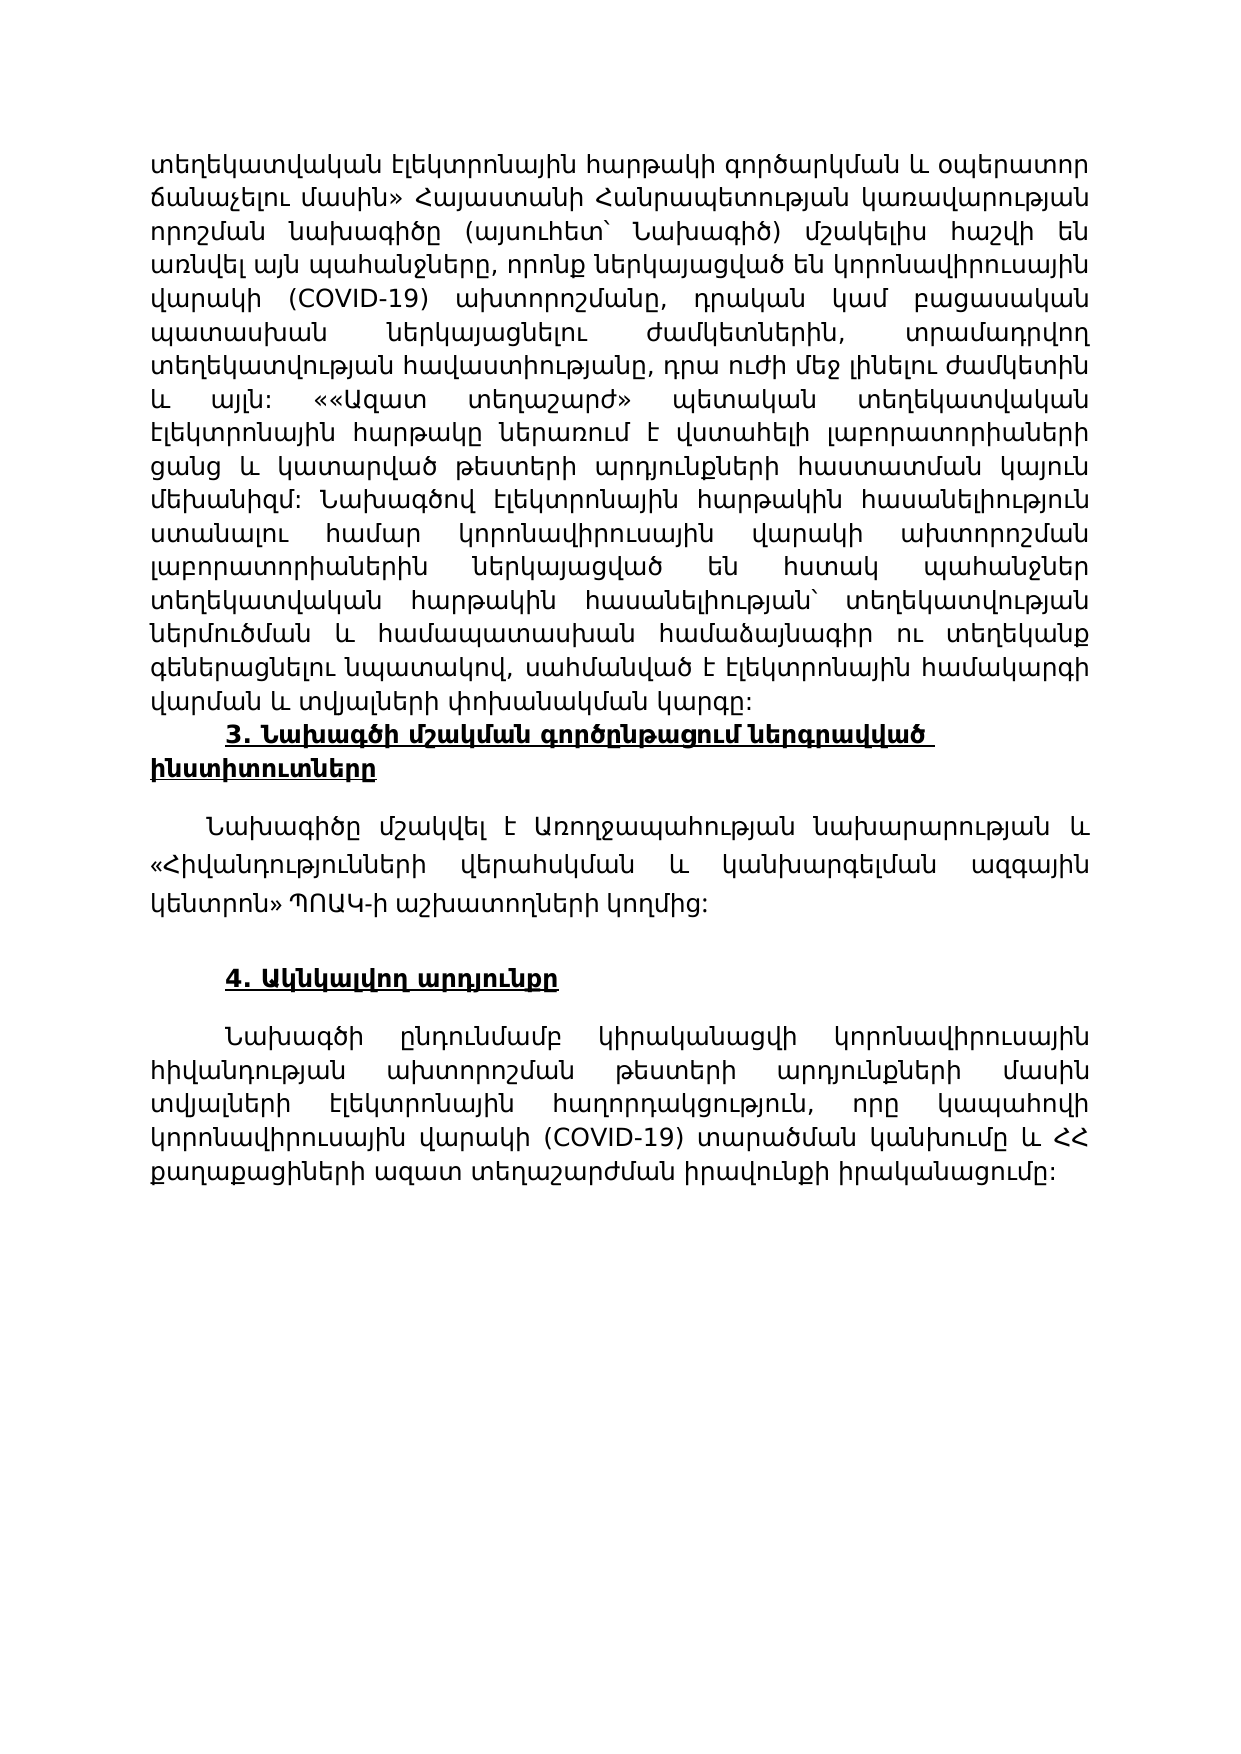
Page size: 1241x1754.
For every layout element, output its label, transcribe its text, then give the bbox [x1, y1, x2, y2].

text 4. Ակնկալվող արդյունքը [150, 964, 1090, 993]
text Նախագիծը մշակվել է Առողջապահության նախարարության և «Հիվանդությունների վերահսկման և կանխարգելման ազգային կենտրոն» ՊՈԱԿ-ի աշխատողների կողմից: [150, 812, 1090, 920]
text Նախագծի ընդունմամբ կիրականացվի կորոնավիրուսային հիվանդության ախտորոշման թեստերի արդյունքների մասին տվյալների էլեկտրոնային հաղորդակցություն, որը կապահովի կորոնավիրուսային վարակի (COVID-19) տարածման կանխումը և ՀՀ քաղաքացիների ազատ տեղաշարժման իրավունքի իրականացումը: [150, 1023, 1090, 1186]
text 3. Նախագծի մշակման գործընթացում ներգրավված ինստիտուտները [150, 720, 1090, 783]
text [150, 150, 1090, 716]
